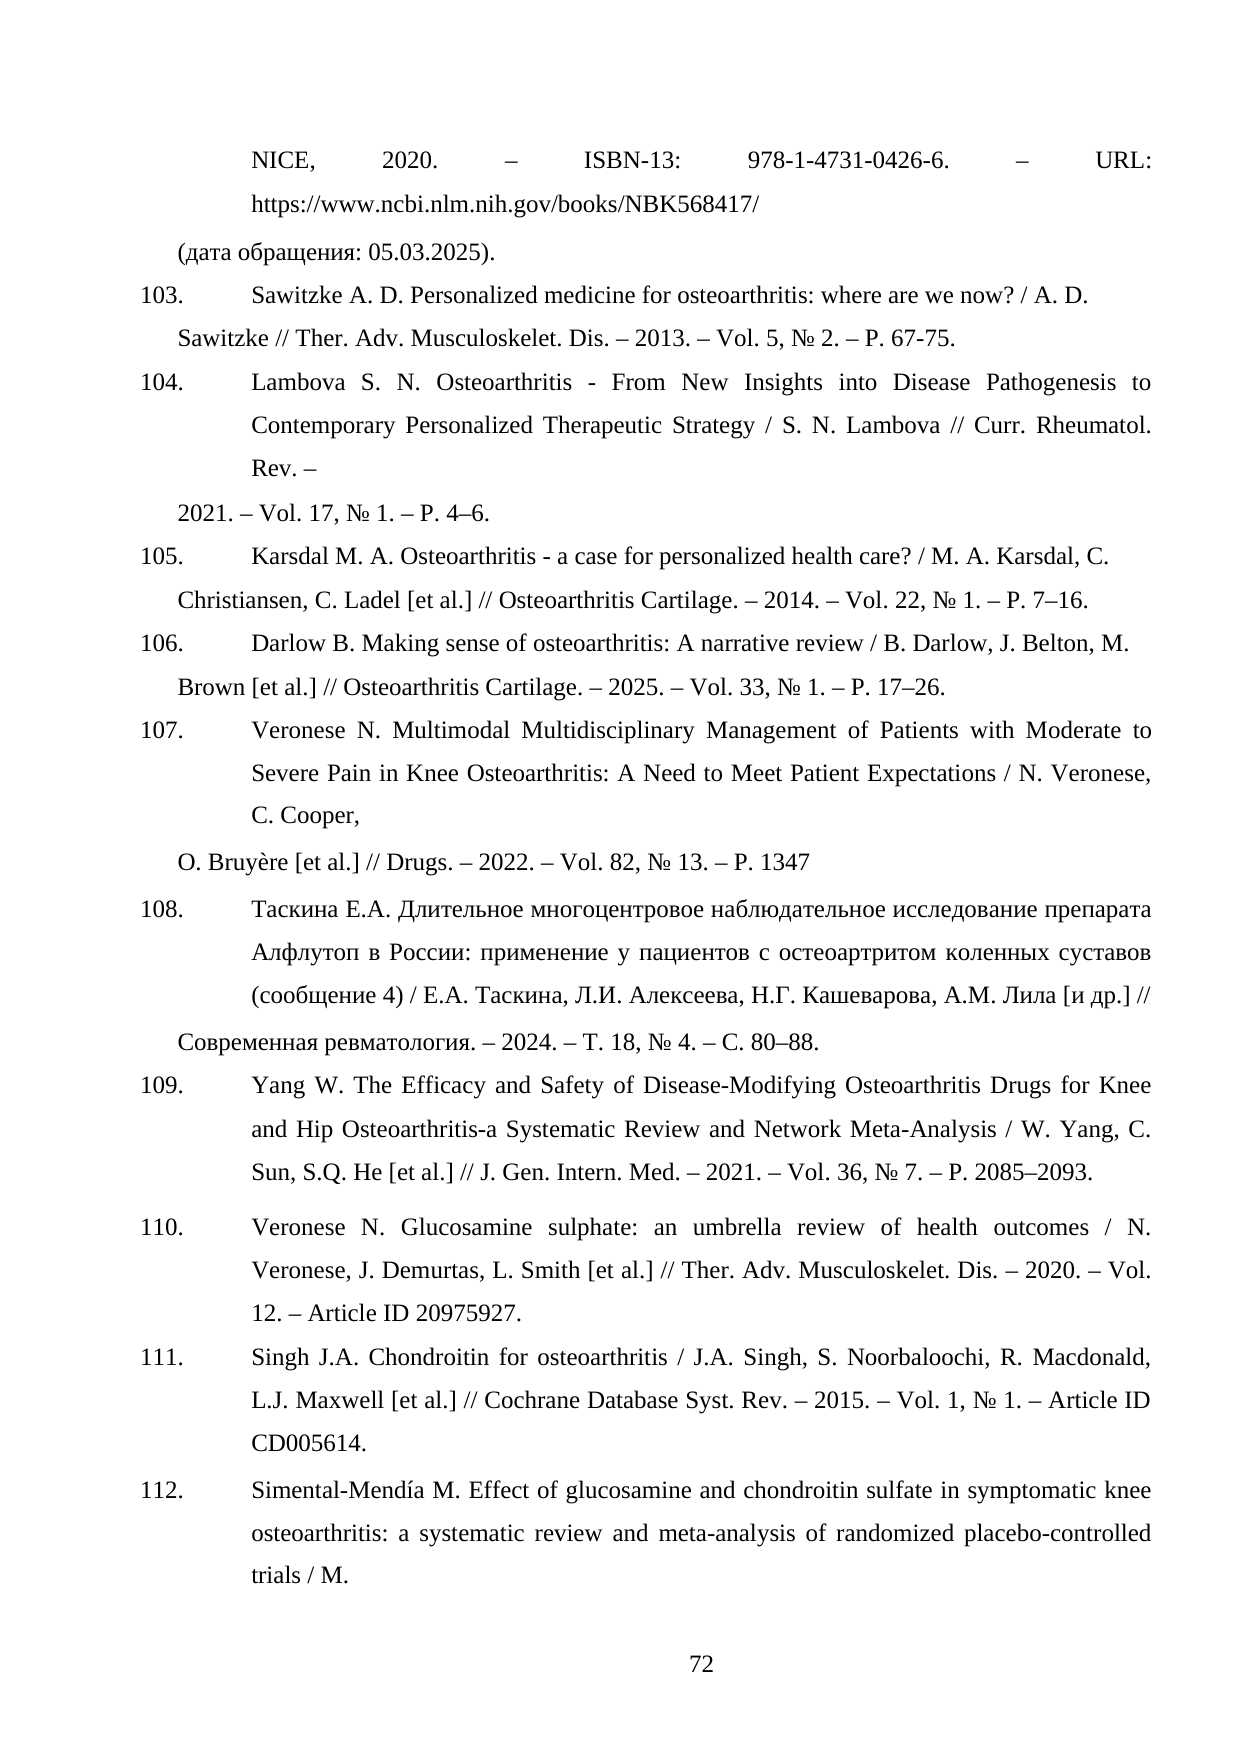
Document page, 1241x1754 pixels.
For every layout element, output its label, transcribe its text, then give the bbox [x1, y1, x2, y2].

list Simental-Mendía M. Effect of glucosamine and chondroitin sulfate in symptomatic knee osteoarthritis: a systematic review and meta-analysis of randomized placebo-controlled trials / M. [140, 1476, 1153, 1589]
list Veronese N. Multimodal Multidisciplinary Management of Patients with Moderate to Severe Pain in Knee Osteoarthritis: A Need to Meet Patient Expectations / N. Veronese, C. Cooper, [140, 715, 1153, 829]
list Darlow B. Making sense of osteoarthritis: A narrative review / B. Darlow, J. Belton, M. [140, 628, 1153, 657]
list Sawitzke A. D. Personalized medicine for osteoarthritis: where are we now? / A. D. [140, 280, 1153, 309]
list Lambova S. N. Osteoarthritis - From New Insights into Disease Pathogenesis to Contemporary Personalized Therapeutic Strategy / S. N. Lambova // Curr. Rheumatol. Rev. – [140, 367, 1153, 481]
list Karsdal M. A. Osteoarthritis - a case for personalized health care? / M. A. Karsdal, C. [140, 541, 1153, 570]
text (дата обращения: 05.03.2025). [177, 237, 1153, 265]
text O. Bruyère [et al.] // Drugs. – 2022. – Vol. 82, № 13. – P. 1347 [177, 847, 1153, 875]
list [140, 146, 1153, 218]
text 2021. – Vol. 17, № 1. – P. 4–6. [177, 498, 1153, 527]
text Christiansen, C. Ladel [et al.] // Osteoarthritis Cartilage. – 2014. – Vol. 22, № 1. – P. 7–16. [177, 585, 1153, 613]
text Brown [et al.] // Osteoarthritis Cartilage. – 2025. – Vol. 33, № 1. – P. 17–26. [177, 672, 1153, 700]
text Современная ревматология. – 2024. – Т. 18, № 4. – С. 80–88. [177, 1027, 1153, 1056]
list Таскина E.A. Длительное многоцентровое наблюдательное исследование препарата Алфлутоп в России: применение у пациентов с остеоартритом коленных суставов (сообщение 4) / Е.А. Таскина, Л.И. Алексеева, Н.Г. Кашеварова, А.М. Лила [и др.] // [140, 894, 1153, 1009]
list Singh J.A. Chondroitin for osteoarthritis / J.A. Singh, S. Noorbaloochi, R. Macdonald, L.J. Maxwell [et al.] // Cochrane Database Syst. Rev. – 2015. – Vol. 1, № 1. – Article ID CD005614. [140, 1342, 1153, 1457]
text Sawitzke // Ther. Adv. Musculoskelet. Dis. – 2013. – Vol. 5, № 2. – P. 67-75. [177, 323, 1153, 352]
list Veronese N. Glucosamine sulphate: an umbrella review of health outcomes / N. Veronese, J. Demurtas, L. Smith [et al.] // Ther. Adv. Musculoskelet. Dis. – 2020. – Vol. 12. – Article ID 20975927. [140, 1212, 1153, 1327]
list Yang W. The Efficacy and Safety of Disease-Modifying Osteoarthritis Drugs for Knee and Hip Osteoarthritis-a Systematic Review and Network Meta-Analysis / W. Yang, C. Sun, S.Q. He [et al.] // J. Gen. Intern. Med. – 2021. – Vol. 36, № 7. – P. 2085–2093. [140, 1070, 1153, 1186]
